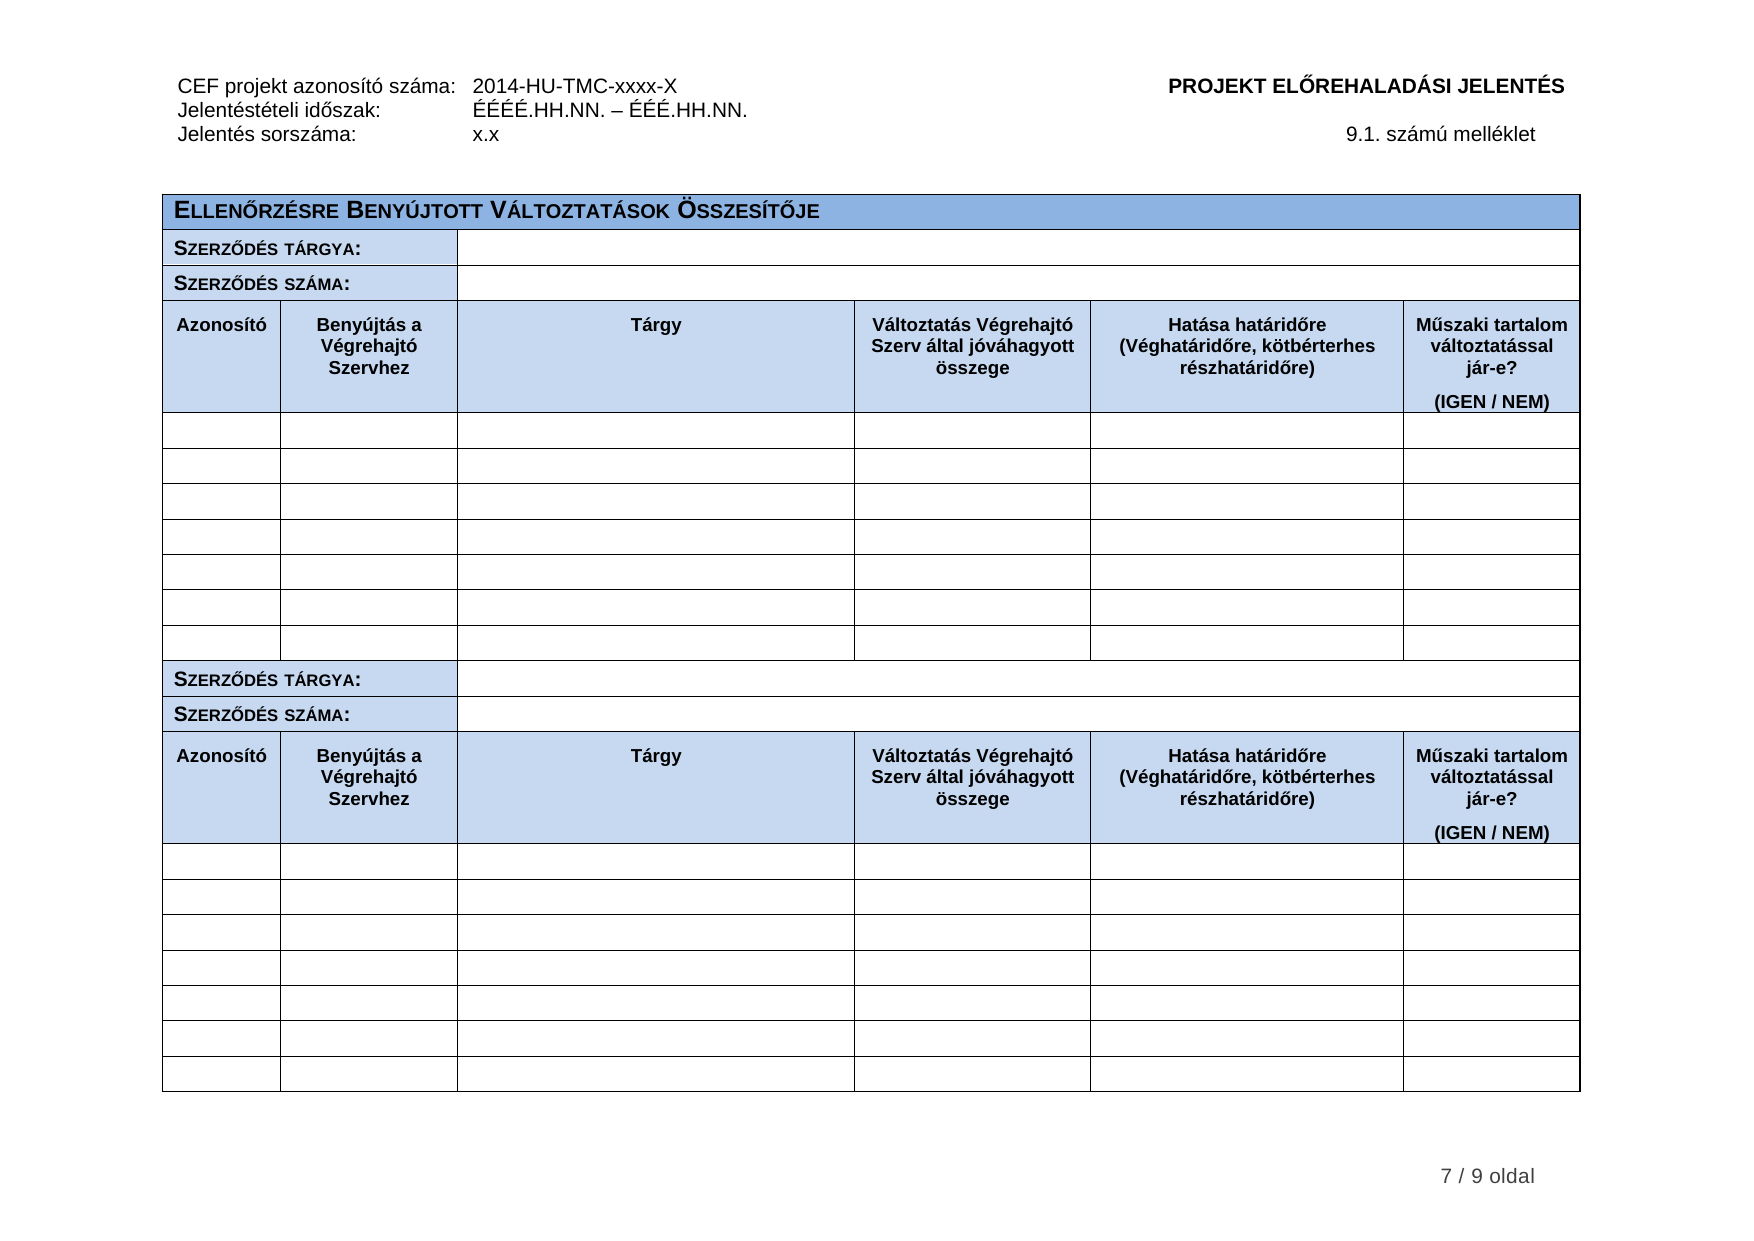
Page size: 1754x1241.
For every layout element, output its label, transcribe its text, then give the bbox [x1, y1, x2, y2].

table_cell [163, 915, 280, 949]
table_cell [281, 986, 457, 1020]
table_cell [281, 413, 457, 448]
table_cell [1404, 555, 1579, 589]
table_cell [163, 449, 280, 483]
table_cell [855, 986, 1090, 1020]
table_cell [1404, 413, 1579, 448]
table_cell [855, 626, 1090, 660]
table_cell [855, 520, 1090, 554]
table_cell [458, 986, 854, 1020]
table_cell [163, 413, 280, 448]
table_cell [458, 230, 1579, 264]
table_cell [281, 844, 457, 879]
table_cell [458, 555, 854, 589]
table_cell Hatása határidőre (Véghatáridőre, kötbérterhes részhatáridőre) [1091, 301, 1403, 412]
table_cell [281, 626, 457, 660]
table_cell [281, 951, 457, 985]
table_cell Szerződés száma: [163, 266, 457, 300]
table_cell Műszaki tartalom változtatással jár-e? (IGEN / NEM) [1404, 301, 1579, 412]
table_cell [458, 1057, 854, 1091]
table_cell [1404, 880, 1579, 914]
table_cell [1404, 449, 1579, 483]
table_cell Szerződés tárgya: [163, 230, 457, 264]
table_cell [1404, 844, 1579, 879]
table_cell [458, 484, 854, 518]
table_cell [458, 697, 1579, 731]
table_cell [458, 880, 854, 914]
table_cell [281, 555, 457, 589]
table_cell [458, 1021, 854, 1056]
table_cell [855, 449, 1090, 483]
table_cell [1091, 844, 1403, 879]
table_cell [1091, 484, 1403, 518]
table_cell [281, 449, 457, 483]
table_cell [1091, 555, 1403, 589]
table_cell [163, 880, 280, 914]
table_cell [1091, 590, 1403, 625]
table_cell Benyújtás a Végrehajtó Szervhez [281, 301, 457, 412]
table_cell [1404, 986, 1579, 1020]
table_cell Szerződés tárgya: [163, 661, 457, 696]
table_cell [855, 1057, 1090, 1091]
table_cell [458, 951, 854, 985]
table_cell [163, 986, 280, 1020]
table_cell [281, 484, 457, 518]
table_cell Tárgy [458, 301, 854, 412]
table_cell [1404, 915, 1579, 949]
table_cell [1404, 626, 1579, 660]
table_cell [1091, 951, 1403, 985]
table_cell Változtatás Végrehajtó Szerv által jóváhagyott összege [855, 732, 1090, 843]
table_cell [163, 1057, 280, 1091]
table_cell [1091, 520, 1403, 554]
table_cell [855, 915, 1090, 949]
table_cell [458, 844, 854, 879]
table_cell [458, 266, 1579, 300]
table_cell [458, 661, 1579, 696]
table_cell [281, 520, 457, 554]
table_cell [458, 520, 854, 554]
table_cell [458, 915, 854, 949]
table_cell [1091, 449, 1403, 483]
table_cell [1404, 1057, 1579, 1091]
table_cell [1404, 484, 1579, 518]
table_cell [1091, 413, 1403, 448]
table_cell [458, 413, 854, 448]
table_cell [1404, 520, 1579, 554]
table_cell [855, 555, 1090, 589]
table_cell [1091, 915, 1403, 949]
table_cell [855, 1021, 1090, 1056]
table_cell [458, 626, 854, 660]
table_cell [163, 484, 280, 518]
table_cell [163, 520, 280, 554]
table_cell [1091, 986, 1403, 1020]
table_cell Műszaki tartalom változtatással jár-e? (IGEN / NEM) [1404, 732, 1579, 843]
table_cell [281, 915, 457, 949]
table_cell Szerződés száma: [163, 697, 457, 731]
table_cell [1404, 590, 1579, 625]
table_cell [163, 844, 280, 879]
table_cell Változtatás Végrehajtó Szerv által jóváhagyott összege [855, 301, 1090, 412]
table_cell [163, 951, 280, 985]
table_cell [281, 1021, 457, 1056]
table_cell [281, 1057, 457, 1091]
table_cell [163, 590, 280, 625]
table_cell [458, 449, 854, 483]
table_cell [1404, 951, 1579, 985]
table_cell Tárgy [458, 732, 854, 843]
table_cell [1091, 1057, 1403, 1091]
table_cell [163, 555, 280, 589]
table_cell Azonosító [163, 301, 280, 412]
table_cell [281, 590, 457, 625]
table_cell [1091, 626, 1403, 660]
table_cell Hatása határidőre (Véghatáridőre, kötbérterhes részhatáridőre) [1091, 732, 1403, 843]
table_cell [1404, 1021, 1579, 1056]
table_cell [1091, 1021, 1403, 1056]
table_header Ellenőrzésre Benyújtott Változtatások Összesítője [163, 195, 1579, 229]
table_cell [855, 484, 1090, 518]
table_cell [1091, 880, 1403, 914]
table_cell Azonosító [163, 732, 280, 843]
table_cell [855, 844, 1090, 879]
table_cell [855, 413, 1090, 448]
table_cell [855, 951, 1090, 985]
table_cell [281, 880, 457, 914]
table_cell [855, 590, 1090, 625]
table_cell [163, 1021, 280, 1056]
table_cell Benyújtás a Végrehajtó Szervhez [281, 732, 457, 843]
table_cell [458, 590, 854, 625]
table_cell [163, 626, 280, 660]
table_cell [855, 880, 1090, 914]
